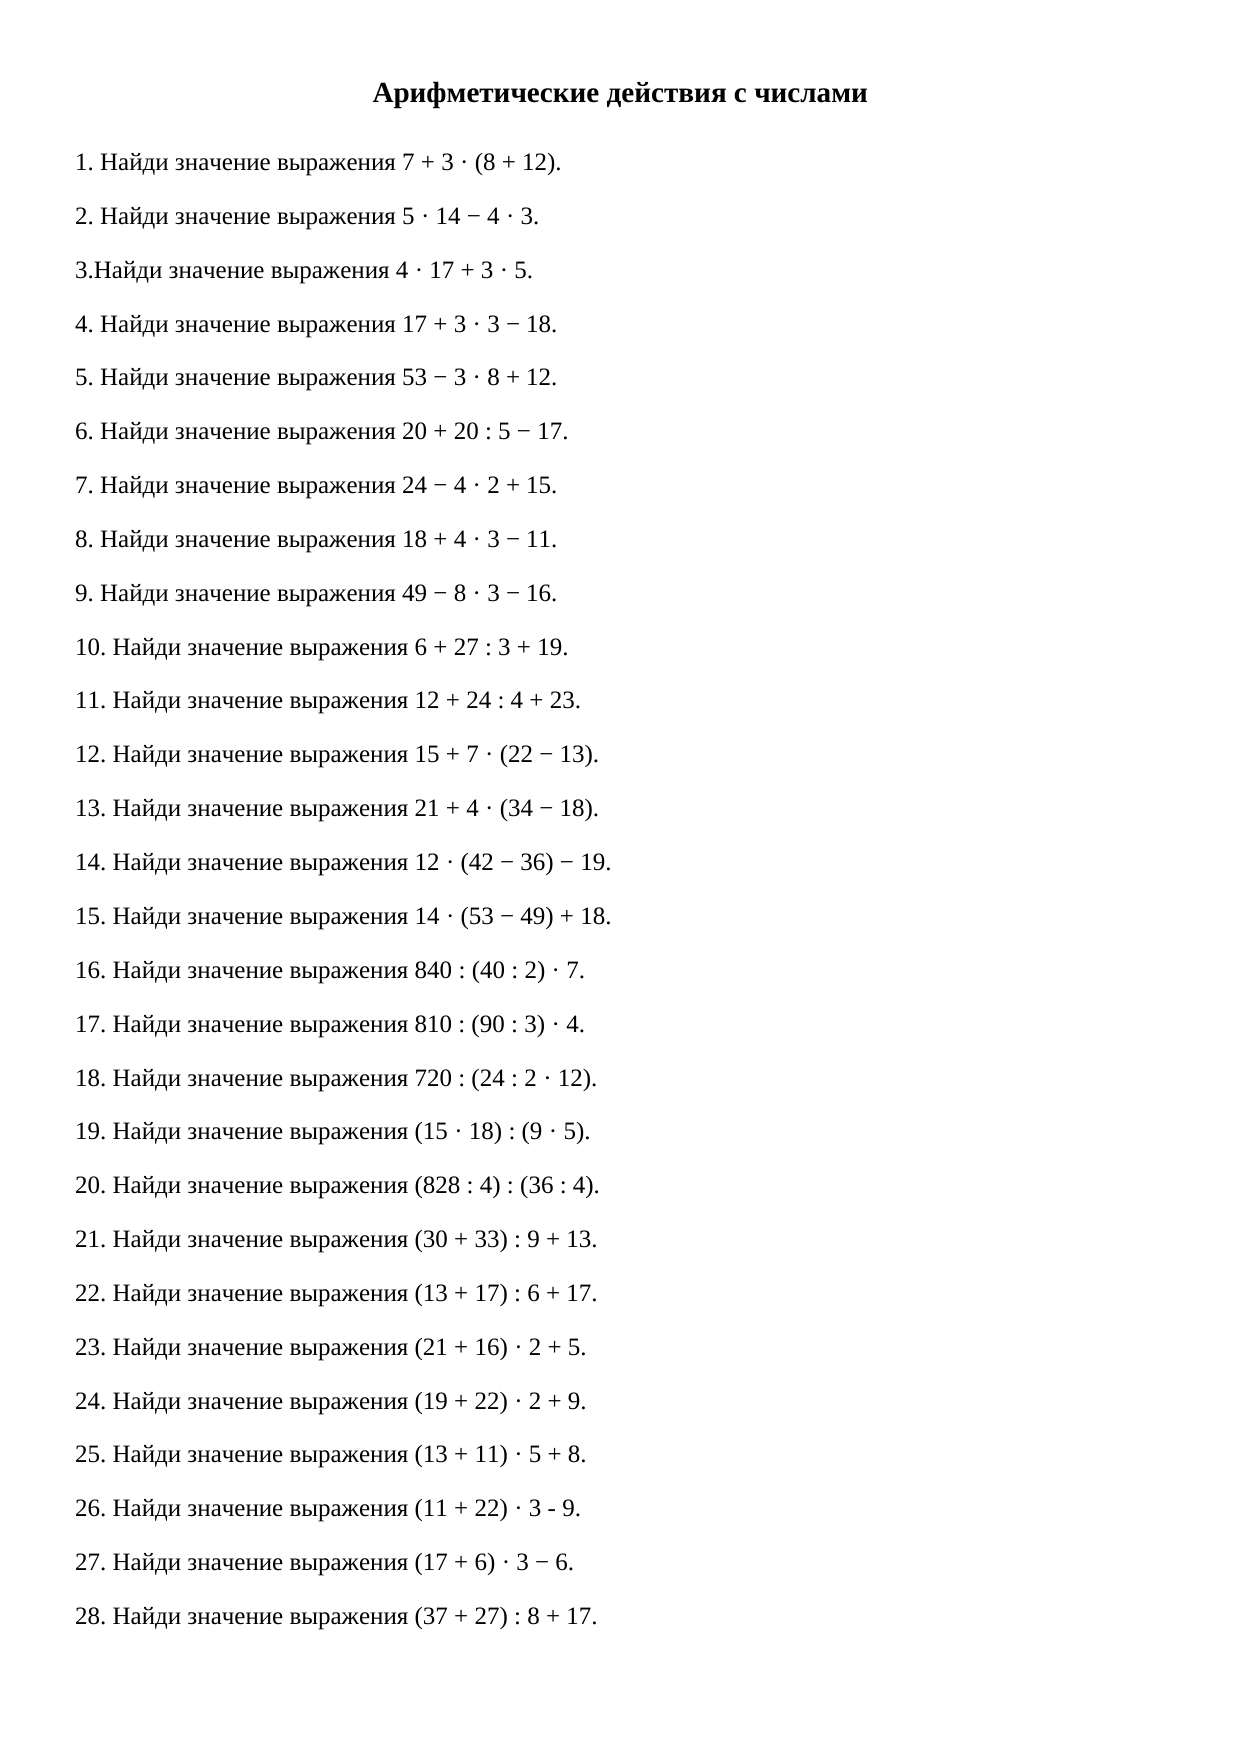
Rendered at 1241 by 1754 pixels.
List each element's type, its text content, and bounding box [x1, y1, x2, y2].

text 10. Найди значение выражения 6 + 27 : 3 + 19. [75, 632, 1165, 661]
text 24. Найди значение выражения (19 + 22) · 2 + 9. [75, 1386, 1165, 1414]
text 12. Найди значение выражения 15 + 7 · (22 − 13). [75, 739, 1165, 768]
text 18. Найди значение выражения 720 : (24 : 2 · 12). [75, 1063, 1165, 1091]
text 17. Найди значение выражения 810 : (90 : 3) · 4. [75, 1009, 1165, 1037]
text 25. Найди значение выражения (13 + 11) · 5 + 8. [75, 1439, 1165, 1468]
text 16. Найди значение выражения 840 : (40 : 2) · 7. [75, 955, 1165, 984]
text 9. Найди значение выражения 49 − 8 · 3 − 16. [75, 578, 1165, 607]
text 1. Найди значение выражения 7 + 3 · (8 + 12). [75, 147, 1165, 176]
text 23. Найди значение выражения (21 + 16) · 2 + 5. [75, 1332, 1165, 1361]
text 11. Найди значение выражения 12 + 24 : 4 + 23. [75, 686, 1165, 714]
text Арифметические действия с числами [75, 75, 1165, 108]
text 7. Найди значение выражения 24 − 4 · 2 + 15. [75, 470, 1165, 499]
text 14. Найди значение выражения 12 · (42 − 36) − 19. [75, 847, 1165, 876]
text 6. Найди значение выражения 20 + 20 : 5 − 17. [75, 416, 1165, 445]
text 28. Найди значение выражения (37 + 27) : 8 + 17. [75, 1601, 1165, 1630]
text 22. Найди значение выражения (13 + 17) : 6 + 17. [75, 1278, 1165, 1307]
text 13. Найди значение выражения 21 + 4 · (34 − 18). [75, 793, 1165, 822]
text 20. Найди значение выражения (828 : 4) : (36 : 4). [75, 1170, 1165, 1199]
text 27. Найди значение выражения (17 + 6) · 3 − 6. [75, 1547, 1165, 1576]
text 4. Найди значение выражения 17 + 3 · 3 − 18. [75, 309, 1165, 337]
text 21. Найди значение выражения (30 + 33) : 9 + 13. [75, 1224, 1165, 1253]
text 19. Найди значение выражения (15 · 18) : (9 · 5). [75, 1116, 1165, 1145]
text 8. Найди значение выражения 18 + 4 · 3 − 11. [75, 524, 1165, 553]
text 26. Найди значение выражения (11 + 22) · 3 - 9. [75, 1493, 1165, 1522]
text 3.Найди значение выражения 4 · 17 + 3 · 5. [75, 255, 1165, 283]
text 15. Найди значение выражения 14 · (53 − 49) + 18. [75, 901, 1165, 930]
text 2. Найди значение выражения 5 · 14 − 4 · 3. [75, 201, 1165, 230]
text 5. Найди значение выражения 53 − 3 · 8 + 12. [75, 362, 1165, 391]
